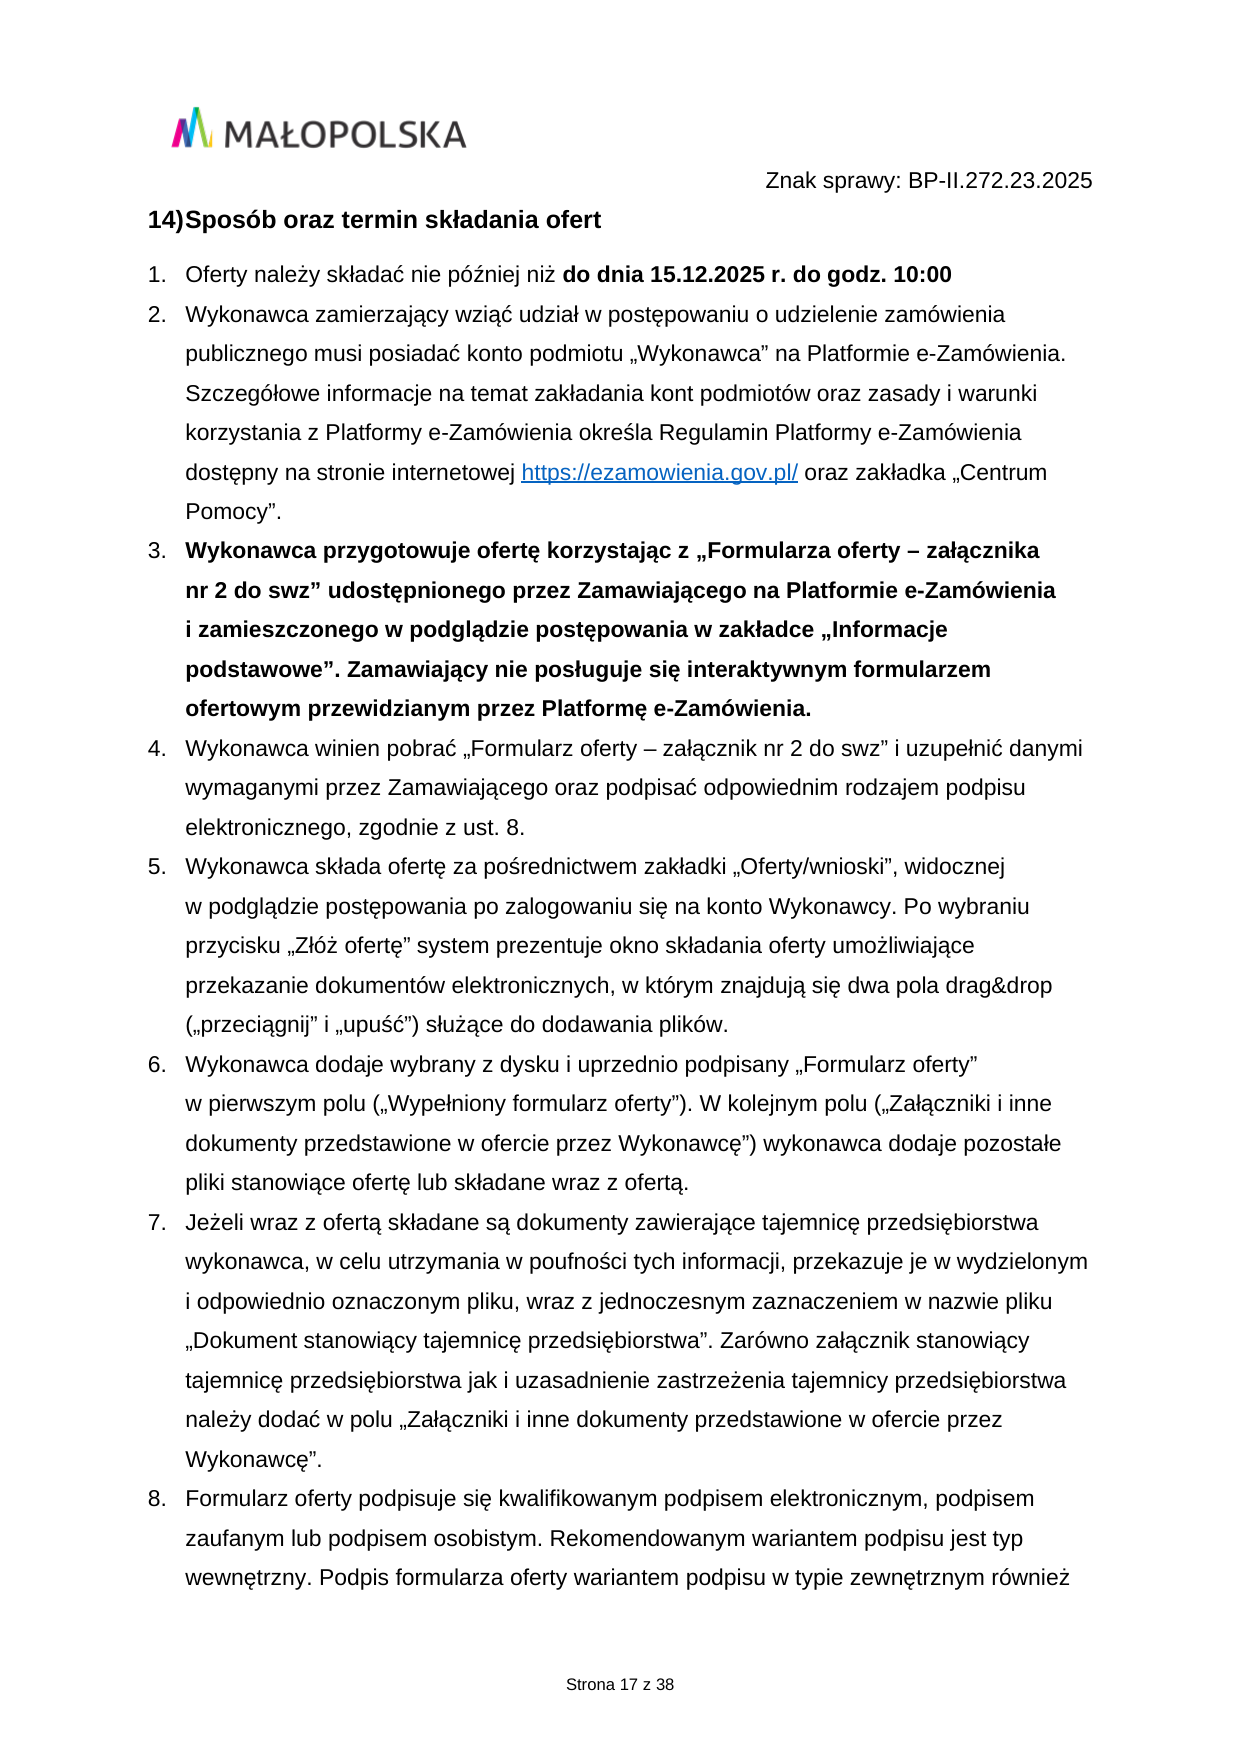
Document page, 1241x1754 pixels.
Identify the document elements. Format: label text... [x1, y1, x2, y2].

list Oferty należy składać nie później niż do dnia 15.12.2025 r. do godz. 10:00 [148, 261, 1093, 287]
list Wykonawca zamierzający wziąć udział w postępowaniu o udzielenie zamówienia publicznego musi posiadać konto podmiotu „Wykonawca” na Platformie e-Zamówienia. Szczegółowe informacje na temat zakładania kont podmiotów oraz zasady i warunki korzystania z Platformy e-Zamówienia określa Regulamin Platformy e-Zamówienia dostępny na stronie internetowej https://ezamowienia.gov.pl/ oraz zakładka „Centrum Pomocy”. [148, 301, 1093, 524]
list Wykonawca winien pobrać „Formularz oferty – załącznik nr 2 do swz” i uzupełnić danymi wymaganymi przez Zamawiającego oraz podpisać odpowiednim rodzajem podpisu elektronicznego, zgodnie z ust. 8. [148, 735, 1093, 840]
list Wykonawca dodaje wybrany z dysku i uprzednio podpisany „Formularz oferty” w pierwszym polu („Wypełniony formularz oferty”). W kolejnym polu („Załączniki i inne dokumenty przedstawione w ofercie przez Wykonawcę”) wykonawca dodaje pozostałe pliki stanowiące ofertę lub składane wraz z ofertą. [148, 1051, 1093, 1196]
list Wykonawca przygotowuje ofertę korzystając z „Formularza oferty – załącznika nr 2 do swz” udostępnionego przez Zamawiającego na Platformie e-Zamówienia i zamieszczonego w podglądzie postępowania w zakładce „Informacje podstawowe”. Zamawiający nie posługuje się interaktywnym formularzem ofertowym przewidzianym przez Platformę e-Zamówienia. [148, 537, 1093, 722]
subtitle Sposób oraz termin składania ofert [148, 206, 1093, 234]
picture [147, 88, 491, 167]
list Wykonawca składa ofertę za pośrednictwem zakładki „Oferty/wnioski”, widocznej w podglądzie postępowania po zalogowaniu się na konto Wykonawcy. Po wybraniu przycisku „Złóż ofertę” system prezentuje okno składania oferty umożliwiające przekazanie dokumentów elektronicznych, w którym znajdują się dwa pola drag&drop („przeciągnij” i „upuść”) służące do dodawania plików. [148, 853, 1093, 1038]
list Jeżeli wraz z ofertą składane są dokumenty zawierające tajemnicę przedsiębiorstwa wykonawca, w celu utrzymania w poufności tych informacji, przekazuje je w wydzielonym i odpowiednio oznaczonym pliku, wraz z jednoczesnym zaznaczeniem w nazwie pliku „Dokument stanowiący tajemnicę przedsiębiorstwa”. Zarówno załącznik stanowiący tajemnicę przedsiębiorstwa jak i uzasadnienie zastrzeżenia tajemnicy przedsiębiorstwa należy dodać w polu „Załączniki i inne dokumenty przedstawione w ofercie przez Wykonawcę”. [148, 1209, 1093, 1472]
